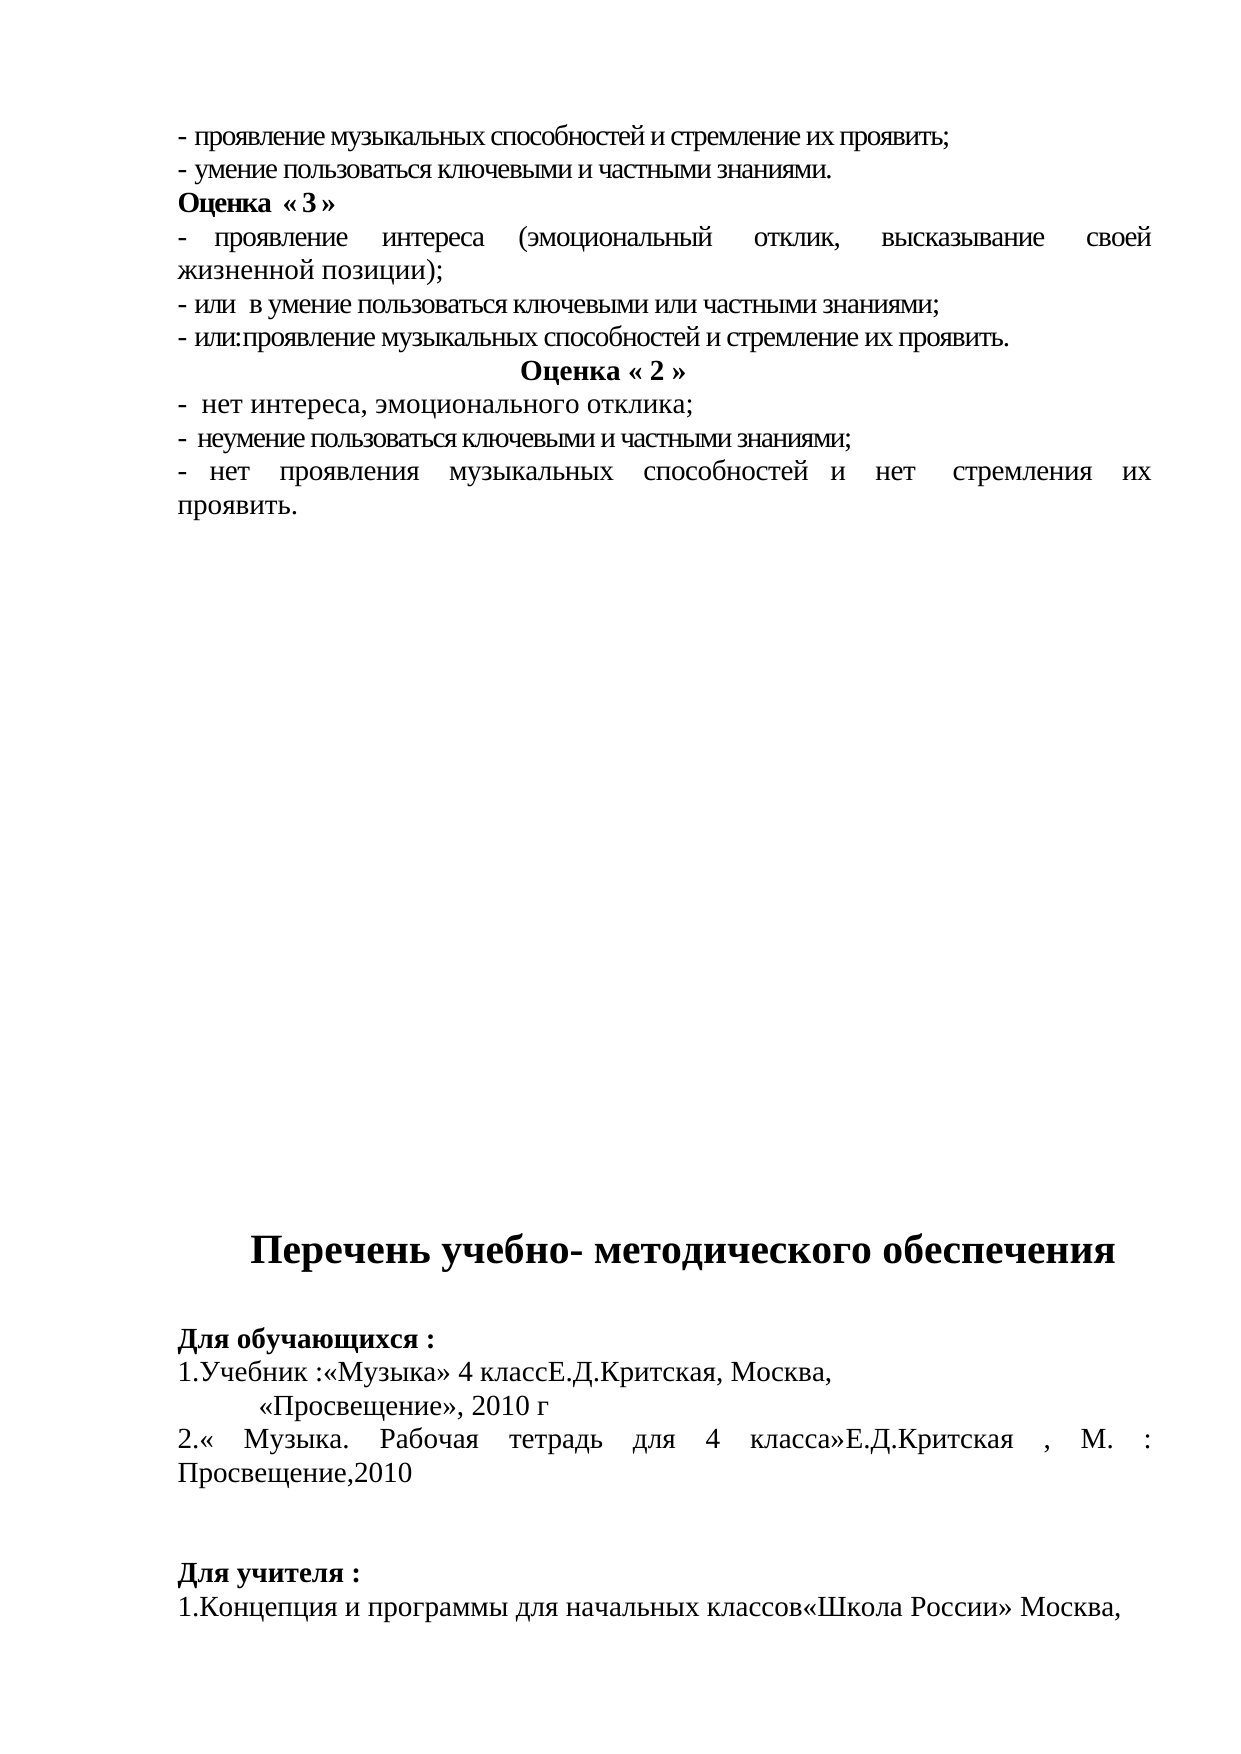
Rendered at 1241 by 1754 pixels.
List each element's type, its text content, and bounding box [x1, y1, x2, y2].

text Для обучающихся : [177, 1321, 1152, 1354]
text 1.Концепция и программы для начальных классов«Школа России» Москва, [177, 1589, 1152, 1623]
text Перечень учебно- методического обеспечения [177, 1225, 1152, 1273]
text - нет проявления музыкальных способностей и нет стремления их проявить. [177, 453, 1152, 521]
text - нет интереса, эмоционального отклика; [177, 386, 1152, 420]
text - проявление музыкальных способностей и стремление их проявить; [177, 118, 1152, 152]
text - или в умение пользоваться ключевыми или частными знаниями; [177, 286, 1152, 319]
text 2.« Музыка. Рабочая тетрадь для 4 класса»Е.Д.Критская , М. : Просвещение,2010 [177, 1421, 1152, 1488]
text «Просвещение», 2010 г [177, 1388, 1152, 1421]
text Оценка « 2 » [177, 353, 1152, 386]
text - неумение пользоваться ключевыми и частными знаниями; [177, 420, 1152, 453]
text - проявление интереса (эмоциональный отклик, высказывание своей жизненной позиции); [177, 219, 1152, 286]
text Для учителя : [177, 1556, 1152, 1589]
text - умение пользоваться ключевыми и частными знаниями. [177, 152, 1152, 185]
text Оценка « 3 » [177, 185, 1152, 219]
text 1.Учебник :«Музыка» 4 классЕ.Д.Критская, Москва, [177, 1354, 1152, 1388]
text - или:проявление музыкальных способностей и стремление их проявить. [177, 319, 1152, 353]
